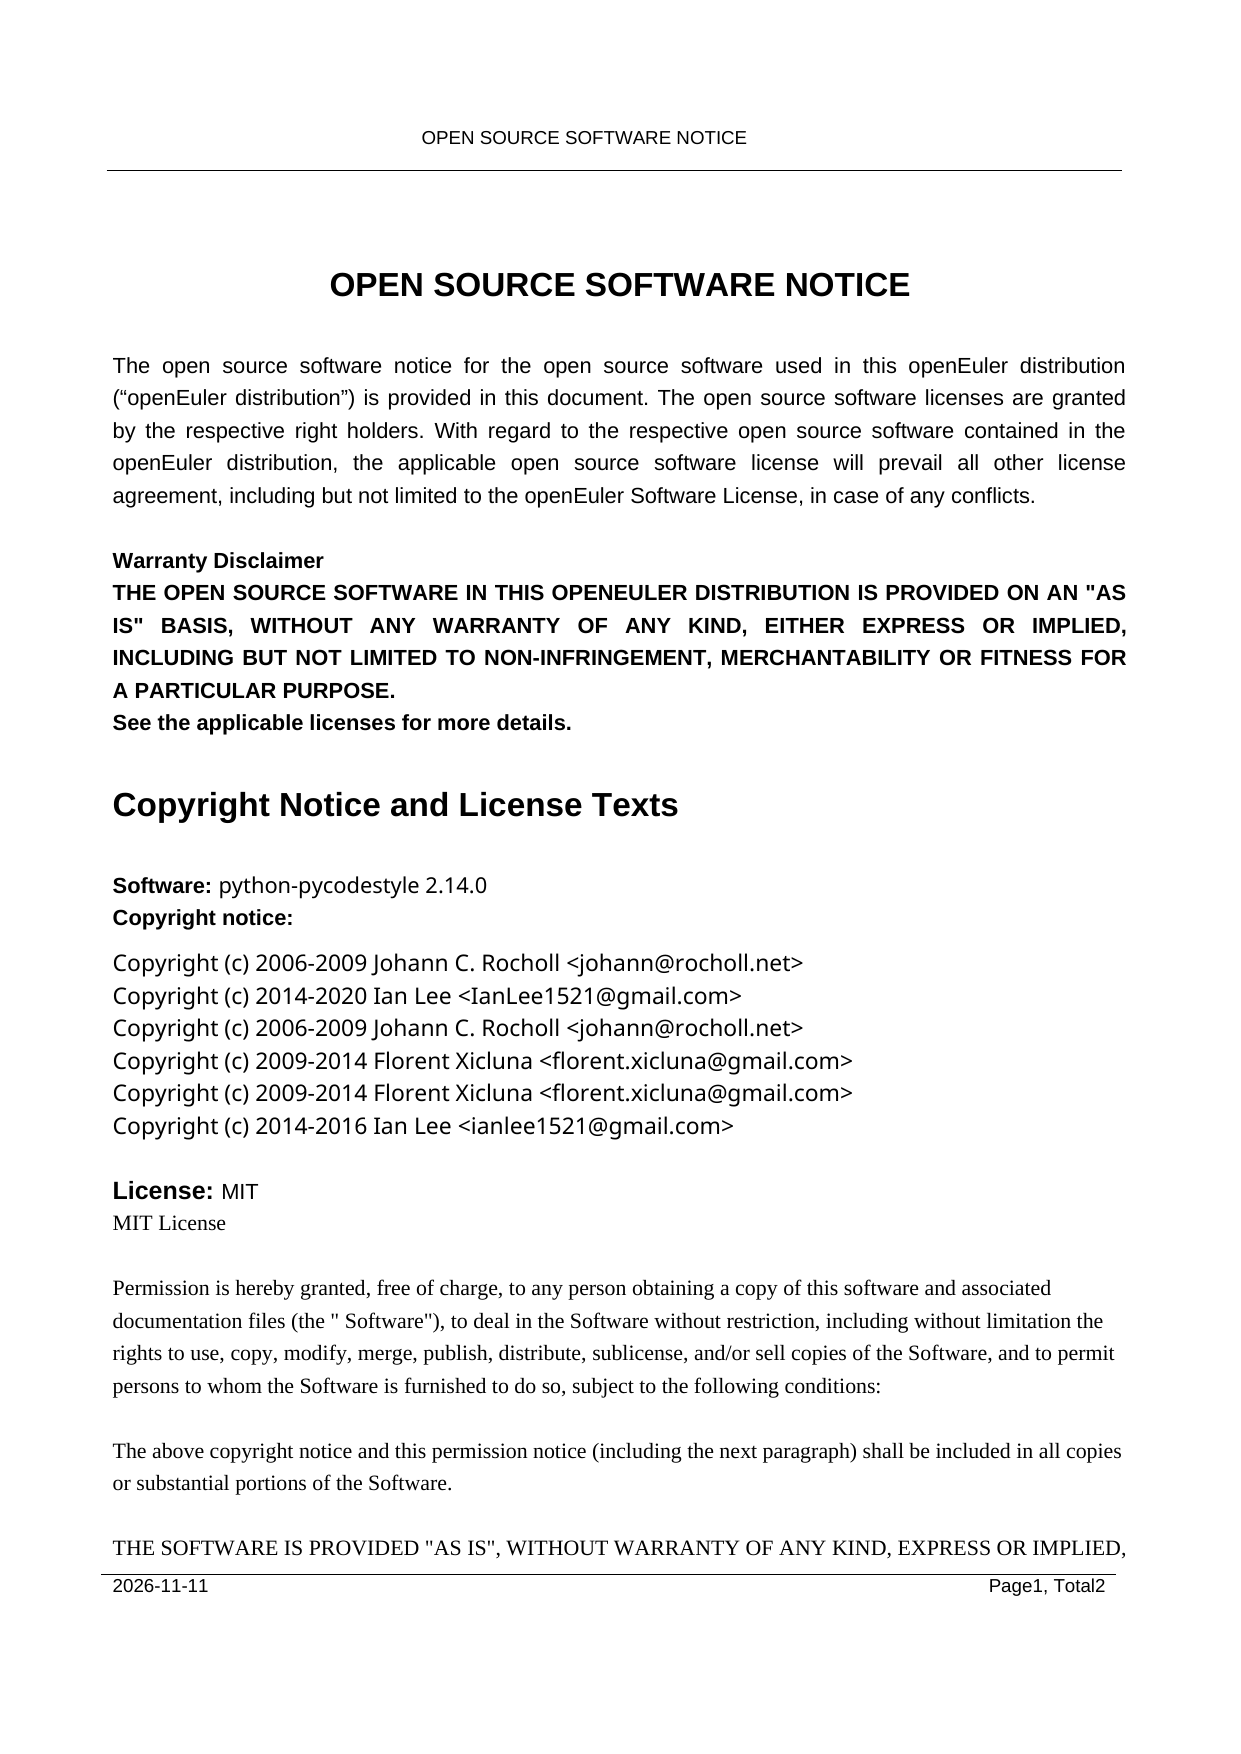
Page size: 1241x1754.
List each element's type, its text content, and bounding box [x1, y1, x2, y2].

text OPEN SOURCE SOFTWARE NOTICE [112, 251, 1128, 316]
text Warranty Disclaimer [112, 544, 1128, 576]
text Copyright notice: [112, 901, 1128, 934]
text THE OPEN SOURCE SOFTWARE IN THIS OPENEULER DISTRIBUTION IS PROVIDED ON AN "AS IS" BASIS, WITHOUT ANY WARRANTY OF ANY KIND, EITHER EXPRESS OR IMPLIED, INCLUDING BUT NOT LIMITED TO NON-INFRINGEMENT, MERCHANTABILITY OR FITNESS FOR A PARTICULAR PURPOSE. See the applicable licenses for more details. [112, 576, 1128, 739]
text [112, 1207, 1128, 1564]
text Copyright Notice and License Texts [112, 771, 1128, 836]
title Software: python-pycodestyle 2.14.0 [112, 869, 1128, 901]
text Copyright (c) 2006-2009 Johann C. Rocholl <johann@rocholl.net> Copyright (c) 2014-2020 Ian Lee <IanLee1521@gmail.com> Copyright (c) 2006-2009 Johann C. Rocholl <johann@rocholl.net> Copyright (c) 2009-2014 Florent Xicluna <florent.xicluna@gmail.com> Copyright (c) 2009-2014 Florent Xicluna <florent.xicluna@gmail.com> Copyright (c) 2014-2016 Ian Lee <ianlee1521@gmail.com> [112, 947, 1128, 1174]
text The open source software notice for the open source software used in this openEuler distribution (“openEuler distribution”) is provided in this document. The open source software licenses are granted by the respective right holders. With regard to the respective open source software contained in the openEuler distribution, the applicable open source software license will prevail all other license agreement, including but not limited to the openEuler Software License, in case of any conflicts. [112, 349, 1128, 511]
text License: MIT [112, 1174, 1128, 1207]
